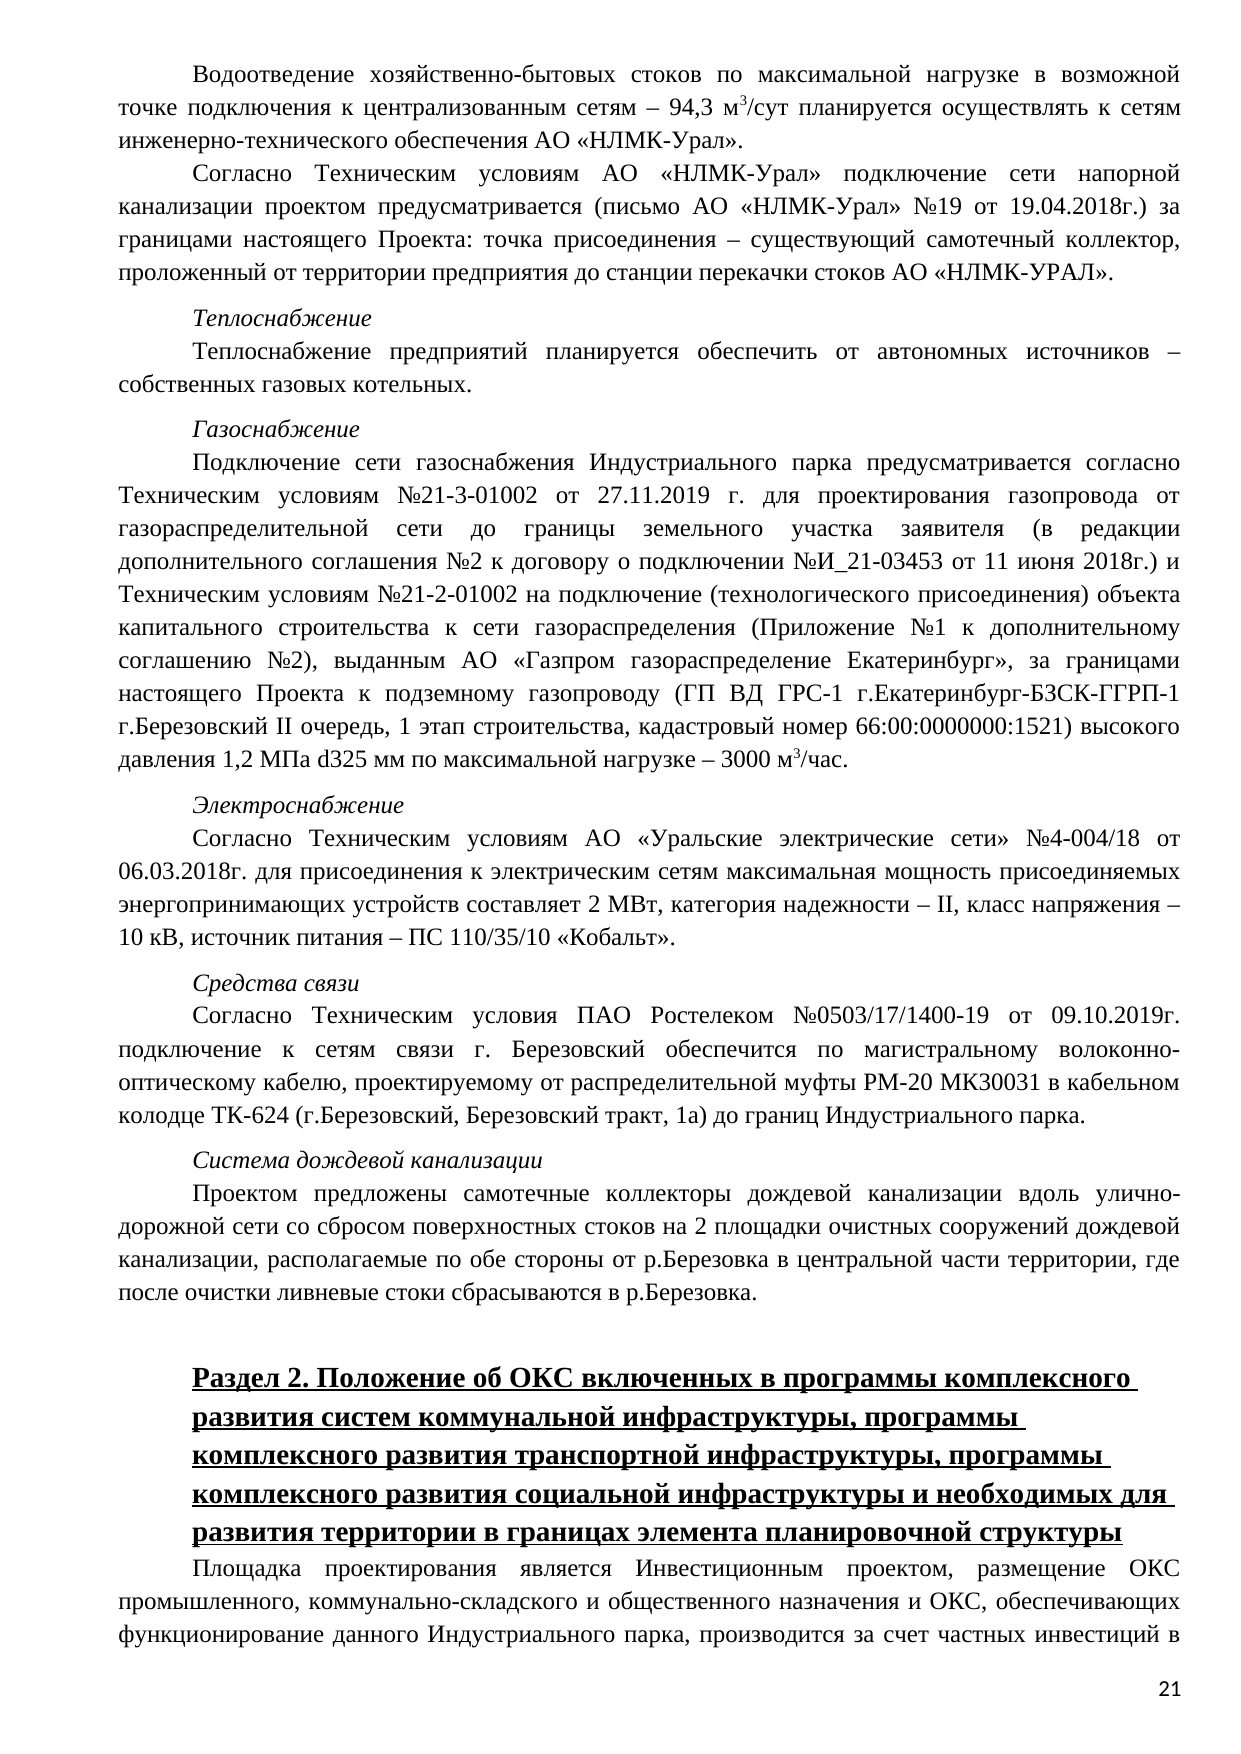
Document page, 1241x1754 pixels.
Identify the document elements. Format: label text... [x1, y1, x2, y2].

text Средства связи [118, 968, 1181, 996]
text Газоснабжение [118, 414, 1181, 443]
subtitle Раздел 2. Положение об ОКС включенных в программы комплексного развития систем коммунальной инфраструктуры, программы комплексного развития транспортной инфраструктуры, программы комплексного развития социальной инфраструктуры и необходимых для развития территории в границах элемента планировочной структуры [192, 1360, 1181, 1548]
text Согласно Техническим условиям АО «Уральские электрические сети» №4-004/18 от 06.03.2018г. для присоединения к электрическим сетям максимальная мощность присоединяемых энергопринимающих устройств составляет 2 МВт, категория надежности – II, класс напряжения – 10 кВ, источник питания – ПС 110/35/10 «Кобальт». [118, 823, 1181, 951]
text Согласно Техническим условия ПАО Ростелеком №0503/17/1400-19 от 09.10.2019г. подключение к сетям связи г. Березовский обеспечится по магистральному волоконно-оптическому кабелю, проектируемому от распределительной муфты РМ-20 МК30031 в кабельном колодце ТК-624 (г.Березовский, Березовский тракт, 1а) до границ Индустриального парка. [118, 1001, 1181, 1128]
text Теплоснабжение [118, 303, 1181, 331]
text Водоотведение хозяйственно-бытовых стоков по максимальной нагрузке в возможной точке подключения к централизованным сетям – 94,3 м3/сут планируется осуществлять к сетям инженерно-технического обеспечения АО «НЛМК-Урал». [118, 59, 1181, 154]
text Согласно Техническим условиям АО «НЛМК-Урал» подключение сети напорной канализации проектом предусматривается (письмо АО «НЛМК-Урал» №19 от 19.04.2018г.) за границами настоящего Проекта: точка присоединения – существующий самотечный коллектор, проложенный от территории предприятия до станции перекачки стоков АО «НЛМК-УРАЛ». [118, 158, 1181, 286]
text Теплоснабжение предприятий планируется обеспечить от автономных источников – собственных газовых котельных. [118, 336, 1181, 397]
text Система дождевой канализации [118, 1145, 1181, 1174]
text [118, 1553, 1181, 1648]
text Электроснабжение [118, 790, 1181, 819]
text Проектом предложены самотечные коллекторы дождевой канализации вдоль улично-дорожной сети со сбросом поверхностных стоков на 2 площадки очистных сооружений дождевой канализации, располагаемые по обе стороны от р.Березовка в центральной части территории, где после очистки ливневые стоки сбрасываются в р.Березовка. [118, 1178, 1181, 1306]
text Подключение сети газоснабжения Индустриального парка предусматривается согласно Техническим условиям №21-3-01002 от 27.11.2019 г. для проектирования газопровода от газораспределительной сети до границы земельного участка заявителя (в редакции дополнительного соглашения №2 к договору о подключении №И_21-03453 от 11 июня 2018г.) и Техническим условиям №21-2-01002 на подключение (технологического присоединения) объекта капитального строительства к сети газораспределения (Приложение №1 к дополнительному соглашению №2), выданным АО «Газпром газораспределение Екатеринбург», за границами настоящего Проекта к подземному газопроводу (ГП ВД ГРС-1 г.Екатеринбург-БЗСК-ГГРП-1 г.Березовский II очередь, 1 этап строительства, кадастровый номер 66:00:0000000:1521) высокого давления 1,2 МПа d325 мм по максимальной нагрузке – 3000 м3/час. [118, 447, 1181, 773]
